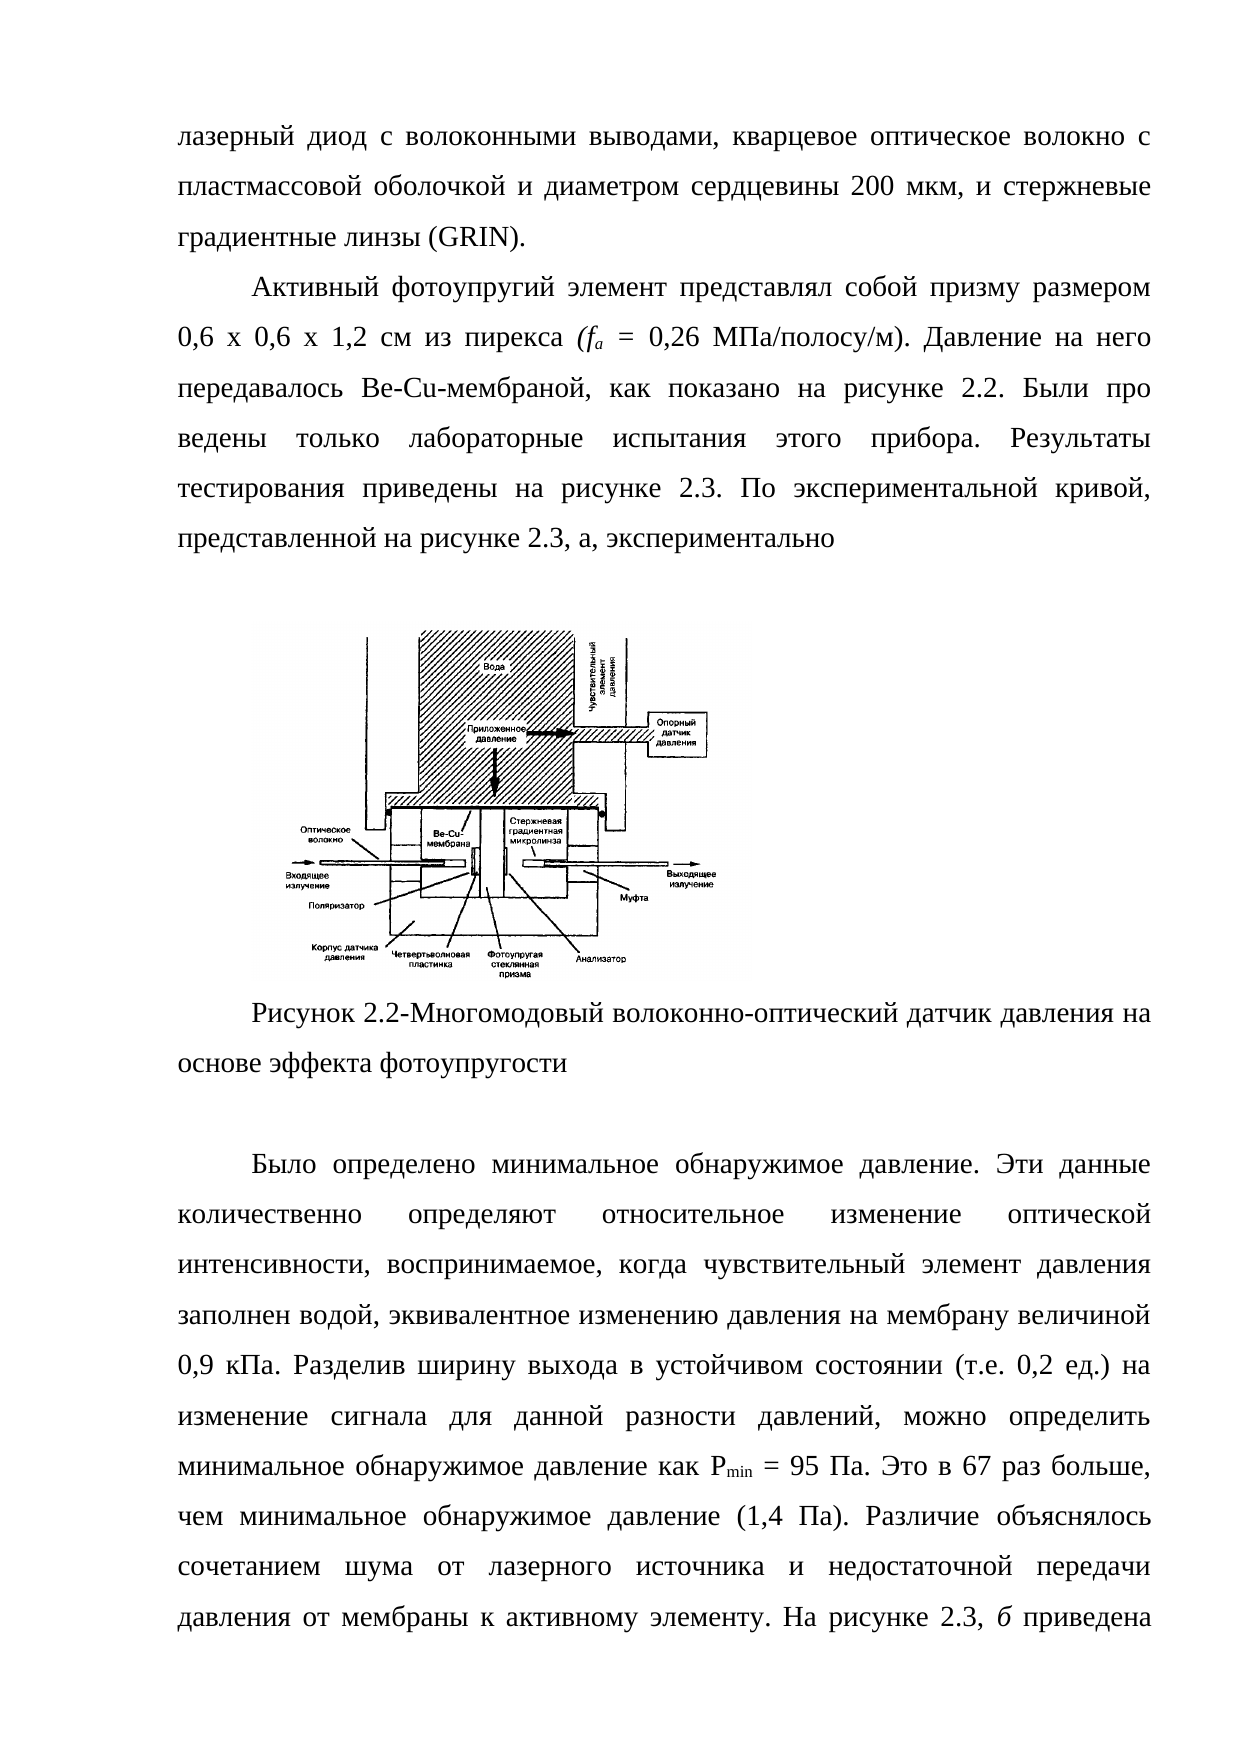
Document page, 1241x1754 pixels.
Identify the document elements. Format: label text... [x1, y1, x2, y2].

picture [251, 621, 752, 981]
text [177, 118, 1152, 252]
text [177, 1146, 1152, 1632]
text Рисунок 2.2-Многомодовый волоконно-оптический датчик давления на основе эффекта фотоупругости [177, 995, 1152, 1079]
text Активный фотоупругий элемент представлял собой призму размером 0,6 х 0,6 х 1,2 см из пирекса (fa = 0,26 МПа/полосу/м). Давление на него передавалось Be-Cu-мембраной, как показано на рисунке 2.2. Были про ведены только лабораторные испытания этого прибора. Результаты тестирования приведены на рисунке 2.3. По экспериментальной кривой, представленной на рисунке 2.3, а, экспериментально [177, 269, 1152, 554]
